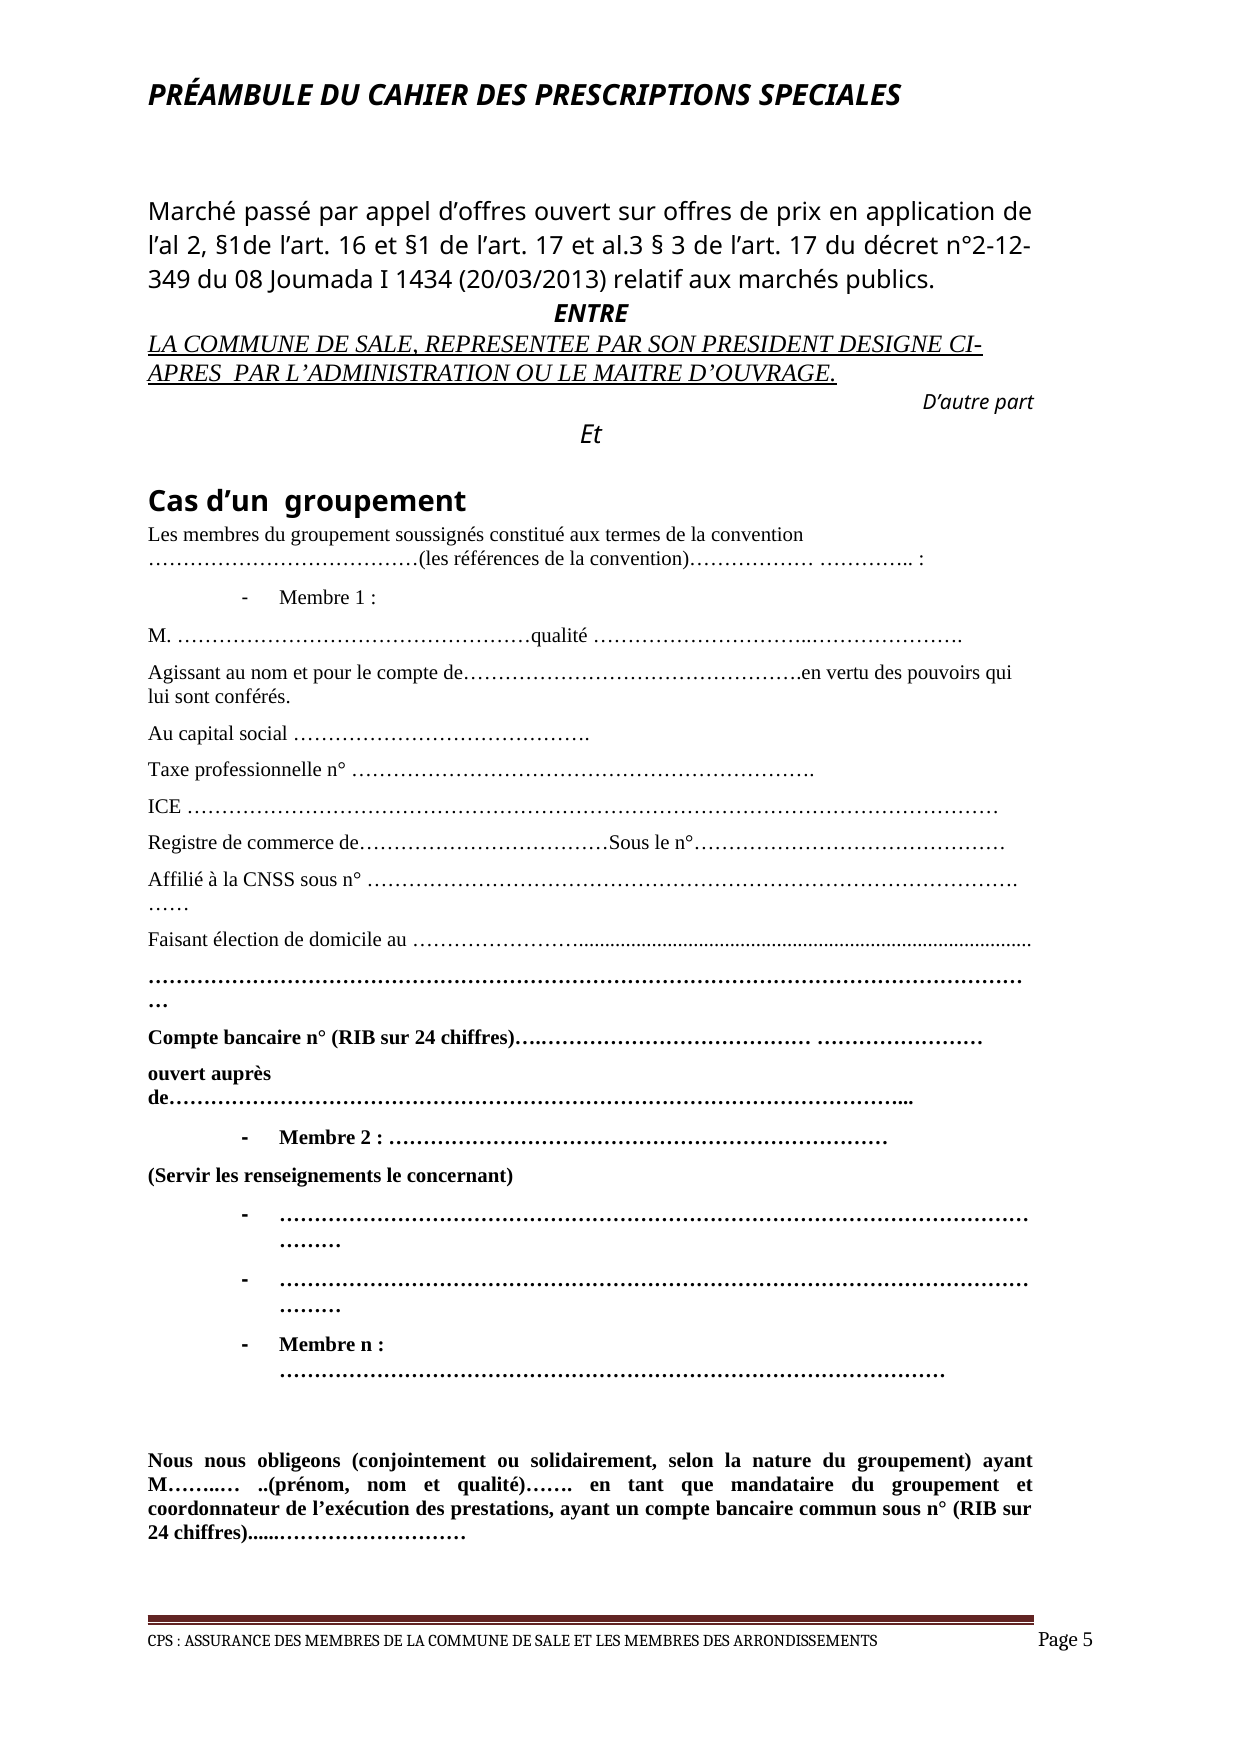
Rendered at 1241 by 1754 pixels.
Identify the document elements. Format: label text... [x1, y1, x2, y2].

text Compte bancaire n° (RIB sur 24 chiffres)….………………………………… …………………… [148, 1024, 1034, 1049]
text Taxe professionnelle n° …………………………………………………………. [148, 757, 1034, 781]
text ouvert auprès de……………………………………………………………………………………………... [148, 1061, 1034, 1109]
list ……………………………………………………………………………………………………… [241, 1199, 1034, 1252]
text M. ……………………………………………qualité …………………………..…………………. [148, 623, 1034, 647]
list Membre 1 : [241, 582, 1034, 611]
text Et [148, 415, 1034, 451]
list Membre n : …………………………………………………………………………………… [241, 1329, 1034, 1382]
subtitle ENTRE [148, 295, 1034, 329]
text Au capital social ……………………………………. [148, 721, 1034, 744]
text Registre de commerce de………………………………Sous le n°……………………………………… [148, 830, 1034, 854]
text Agissant au nom et pour le compte de………………………………………….en vertu des pouvoirs qui lui sont conférés. [148, 660, 1034, 708]
text Faisant élection de domicile au ……………………....................................................................................... [148, 927, 1034, 951]
text Nous nous obligeons (conjointement ou solidairement, selon la nature du groupement) ayant M……..… ..(prénom, nom et qualité)……. en tant que mandataire du groupement et coordonnateur de l’exécution des prestations, ayant un compte bancaire commun sous n° (RIB sur 24 chiffres)......……………………… [148, 1447, 1034, 1544]
text Cas d’un groupement [148, 472, 1034, 522]
text D’autre part [148, 387, 1034, 415]
text ………………………………………………………………………………………………………………… [148, 964, 1034, 1012]
list Membre 2 : ……………………………………………………………… [241, 1122, 1034, 1150]
text LA COMMUNE DE SALE, REPRESENTEE PAR SON PRESIDENT DESIGNE CI-APRES PAR L’ADMINISTRATION OU LE MAITRE D’OUVRAGE. [148, 329, 1034, 387]
text (Servir les renseignements le concernant) [148, 1163, 1034, 1187]
text Affilié à la CNSS sous n° ………………………………………………………………………………….…… [148, 867, 1034, 915]
text Les membres du groupement soussignés constitué aux termes de la convention …………………………………(les références de la convention)……………… ………….. : [148, 522, 1034, 570]
text ICE ……………………………………………………………………………………………………… [148, 794, 1034, 818]
text Préambule du cahier des prescriptions speciales [148, 74, 1034, 113]
text Marché passé par appel d’offres ouvert sur offres de prix en application de l’al 2, §1de l’art. 16 et §1 de l’art. 17 et al.3 § 3 de l’art. 17 du décret n°2-12-349 du 08 Joumada I 1434 (20/03/2013) relatif aux marchés publics. [148, 193, 1034, 295]
list ……………………………………………………………………………………………………… [241, 1264, 1034, 1317]
